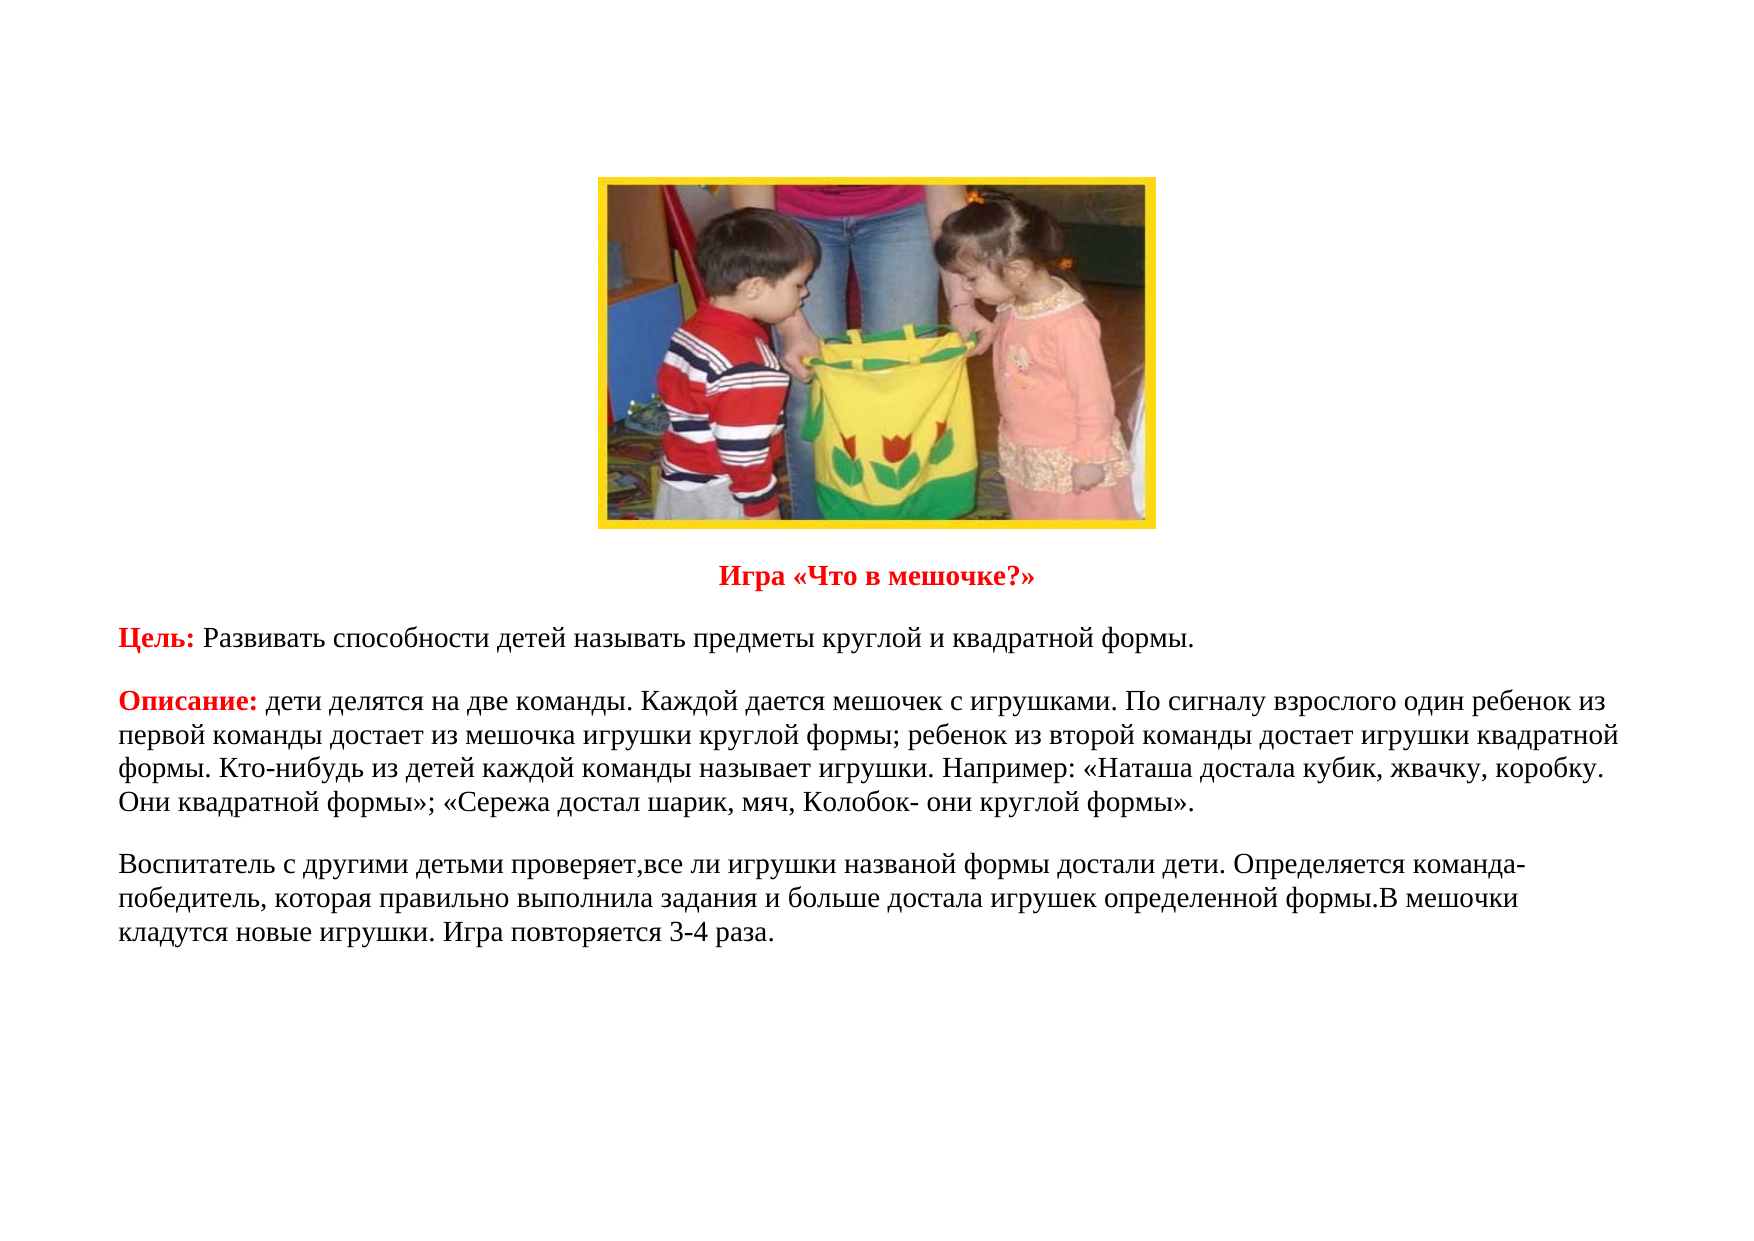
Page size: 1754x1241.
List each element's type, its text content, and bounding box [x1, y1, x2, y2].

text Описание: дети делятся на две команды. Каждой дается мешочек с игрушками. По сигналу взрослого один ребенок из первой команды достает из мешочка игрушки круглой формы; ребенок из второй команды достает игрушки квадратной формы. Кто-нибудь из детей каждой команды называет игрушки. Например: «Наташа достала кубик, жвачку, коробку. Они квадратной формы»; «Сережа достал шарик, мяч, Колобок- они круглой формы». [118, 683, 1636, 817]
text Игра «Что в мешочке?» [118, 558, 1636, 591]
text Воспитатель с другими детьми проверяет,все ли игрушки названой формы достали дети. Определяется команда-победитель, которая правильно выполнила задания и больше достала игрушек определенной формы.В мешочки кладутся новые игрушки. Игра повторяется 3-4 раза. [118, 847, 1636, 947]
text Цель: Развивать способности детей называть предметы круглой и квадратной формы. [118, 621, 1636, 654]
picture [598, 177, 1156, 529]
